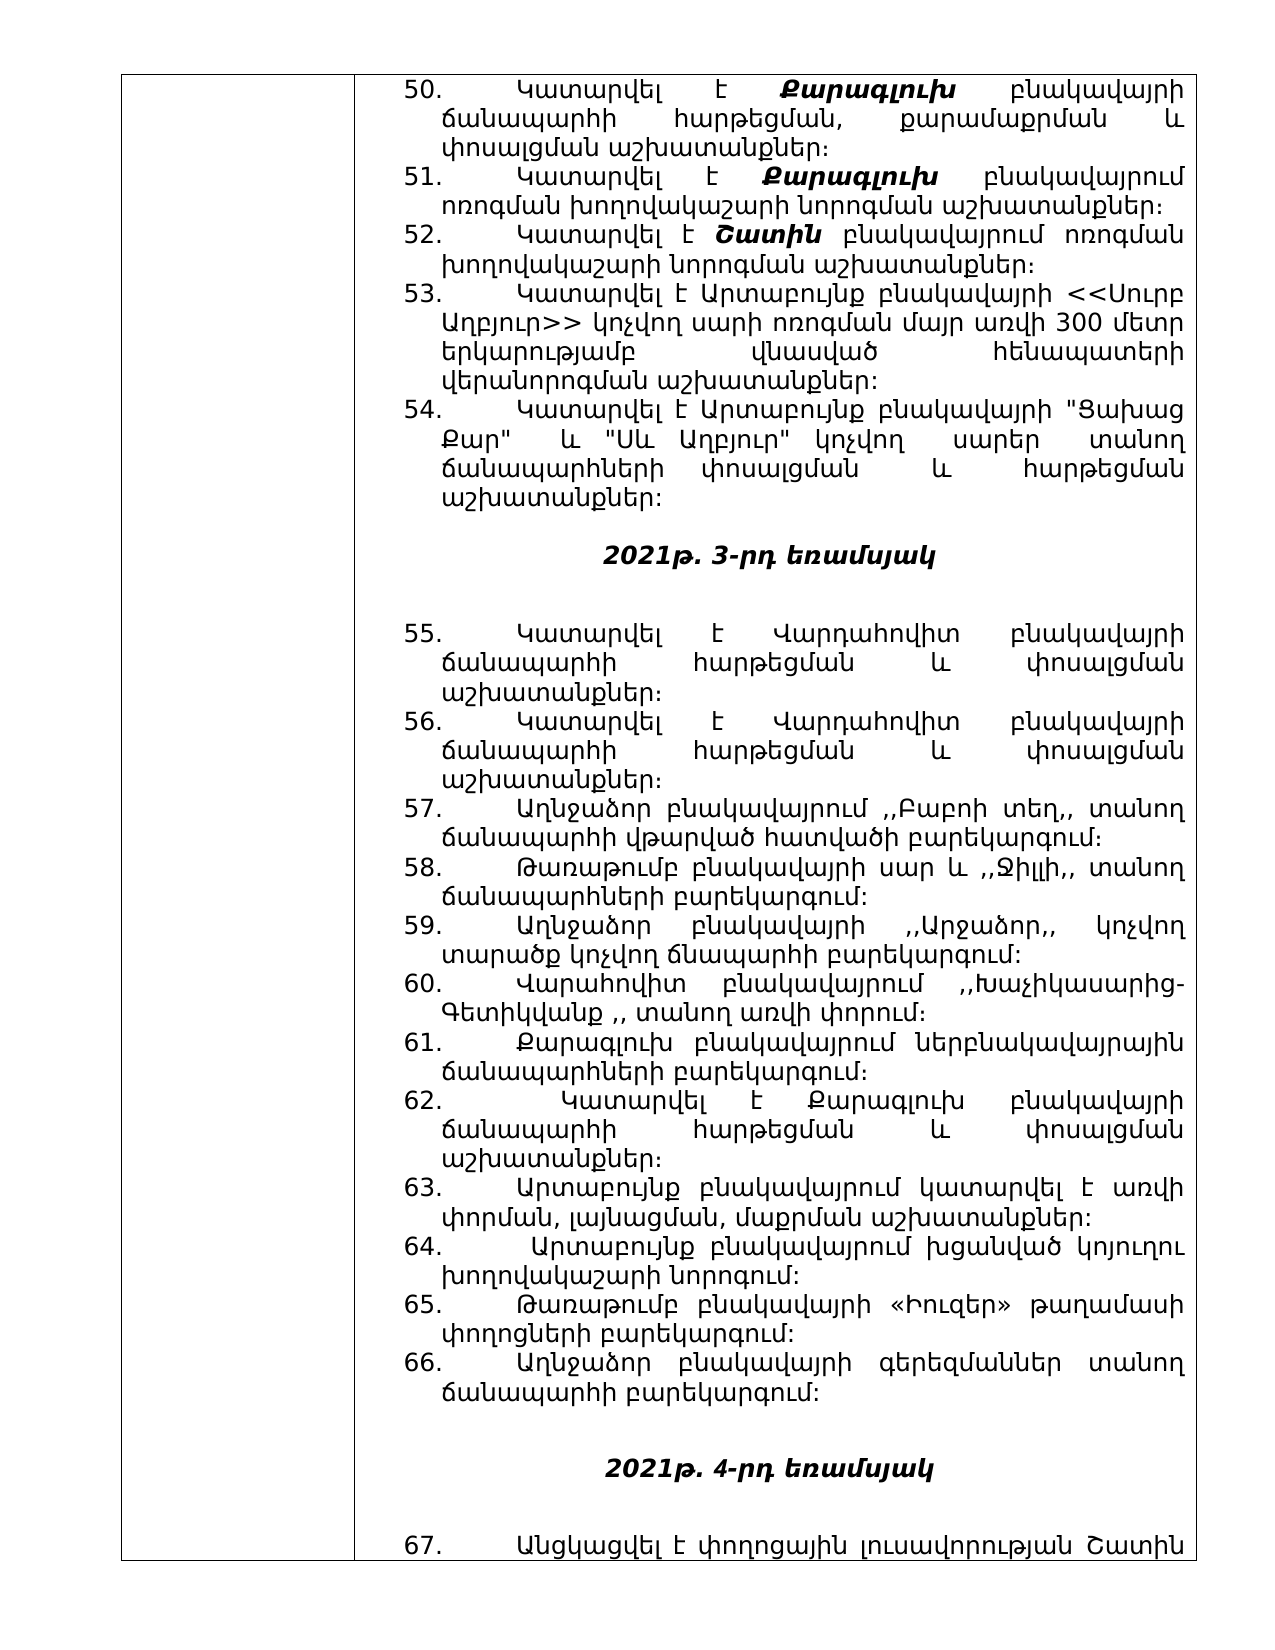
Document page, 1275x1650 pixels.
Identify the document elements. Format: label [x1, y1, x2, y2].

table_cell [122, 75, 354, 1560]
table_cell [355, 75, 1196, 1560]
